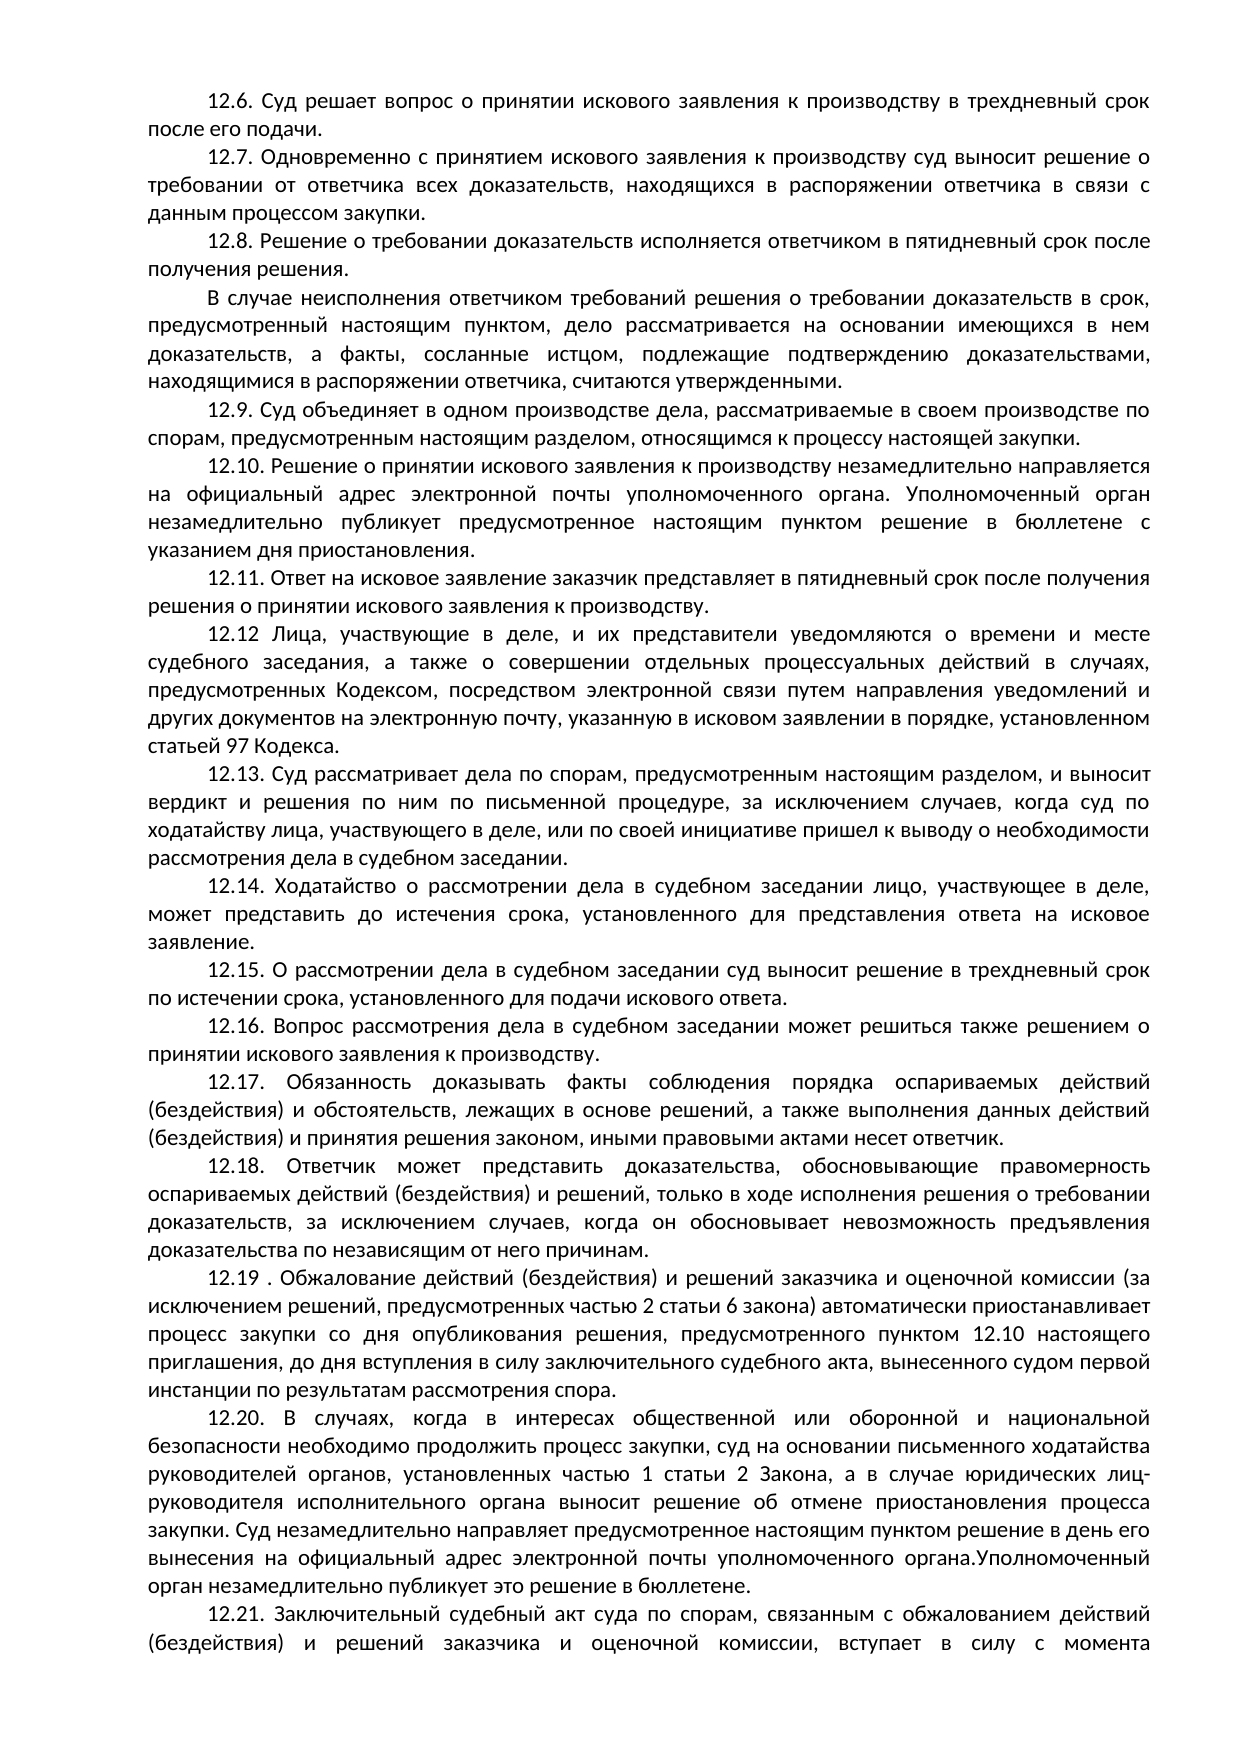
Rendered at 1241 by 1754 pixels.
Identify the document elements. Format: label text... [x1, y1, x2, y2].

text 12.16. Вопрос рассмотрения дела в судебном заседании может решиться также решением о принятии искового заявления к производству. [148, 1011, 1152, 1067]
text 12.17. Обязанность доказывать факты соблюдения порядка оспариваемых действий (бездействия) и обстоятельств, лежащих в основе решений, а также выполнения данных действий (бездействия) и принятия решения законом, иными правовыми актами несет ответчик. [148, 1067, 1152, 1151]
text 12.7. Одновременно с принятием искового заявления к производству суд выносит решение о требовании от ответчика всех доказательств, находящихся в распоряжении ответчика в связи с данным процессом закупки. [148, 142, 1152, 227]
text 12.20. В случаях, когда в интересах общественной или оборонной и национальной безопасности необходимо продолжить процесс закупки, суд на основании письменного ходатайства руководителей органов, установленных частью 1 статьи 2 Закона, а в случае юридических лиц-руководителя исполнительного органа выносит решение об отмене приостановления процесса закупки. Суд незамедлительно направляет предусмотренное настоящим пунктом решение в день его вынесения на официальный адрес электронной почты уполномоченного органа.Уполномоченный орган незамедлительно публикует это решение в бюллетене. [148, 1403, 1152, 1599]
text 12.13. Суд рассматривает дела по спорам, предусмотренным настоящим разделом, и выносит вердикт и решения по ним по письменной процедуре, за исключением случаев, когда суд по ходатайству лица, участвующего в деле, или по своей инициативе пришел к выводу о необходимости рассмотрения дела в судебном заседании. [148, 759, 1152, 871]
text В случае неисполнения ответчиком требований решения о требовании доказательств в срок, предусмотренный настоящим пунктом, дело рассматривается на основании имеющихся в нем доказательств, а факты, сосланные истцом, подлежащие подтверждению доказательствами, находящимися в распоряжении ответчика, считаются утвержденными. [148, 283, 1152, 395]
text 12.8. Решение о требовании доказательств исполняется ответчиком в пятидневный срок после получения решения. [148, 227, 1152, 283]
text 12.19 . Обжалование действий (бездействия) и решений заказчика и оценочной комиссии (за исключением решений, предусмотренных частью 2 статьи 6 закона) автоматически приостанавливает процесс закупки со дня опубликования решения, предусмотренного пунктом 12.10 настоящего приглашения, до дня вступления в силу заключительного судебного акта, вынесенного судом первой инстанции по результатам рассмотрения спора. [148, 1263, 1152, 1403]
text 12.18. Ответчик может представить доказательства, обосновывающие правомерность оспариваемых действий (бездействия) и решений, только в ходе исполнения решения о требовании доказательств, за исключением случаев, когда он обосновывает невозможность предъявления доказательства по независящим от него причинам. [148, 1151, 1152, 1263]
text 12.9. Суд объединяет в одном производстве дела, рассматриваемые в своем производстве по спорам, предусмотренным настоящим разделом, относящимся к процессу настоящей закупки. [148, 395, 1152, 451]
text 12.6. Суд решает вопрос о принятии искового заявления к производству в трехдневный срок после его подачи. [148, 86, 1152, 142]
text 12.12 Лица, участвующие в деле, и их представители уведомляются о времени и месте судебного заседания, а также о совершении отдельных процессуальных действий в случаях, предусмотренных Кодексом, посредством электронной связи путем направления уведомлений и других документов на электронную почту, указанную в исковом заявлении в порядке, установленном статьей 97 Кодекса. [148, 619, 1152, 759]
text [148, 1599, 1152, 1656]
text 12.11. Ответ на исковое заявление заказчик представляет в пятидневный срок после получения решения о принятии искового заявления к производству. [148, 563, 1152, 619]
text 12.14. Ходатайство о рассмотрении дела в судебном заседании лицо, участвующее в деле, может представить до истечения срока, установленного для представления ответа на исковое заявление. [148, 871, 1152, 955]
text 12.15. О рассмотрении дела в судебном заседании суд выносит решение в трехдневный срок по истечении срока, установленного для подачи искового ответа. [148, 955, 1152, 1011]
text 12.10. Решение о принятии искового заявления к производству незамедлительно направляется на официальный адрес электронной почты уполномоченного органа. Уполномоченный орган незамедлительно публикует предусмотренное настоящим пунктом решение в бюллетене с указанием дня приостановления. [148, 451, 1152, 563]
